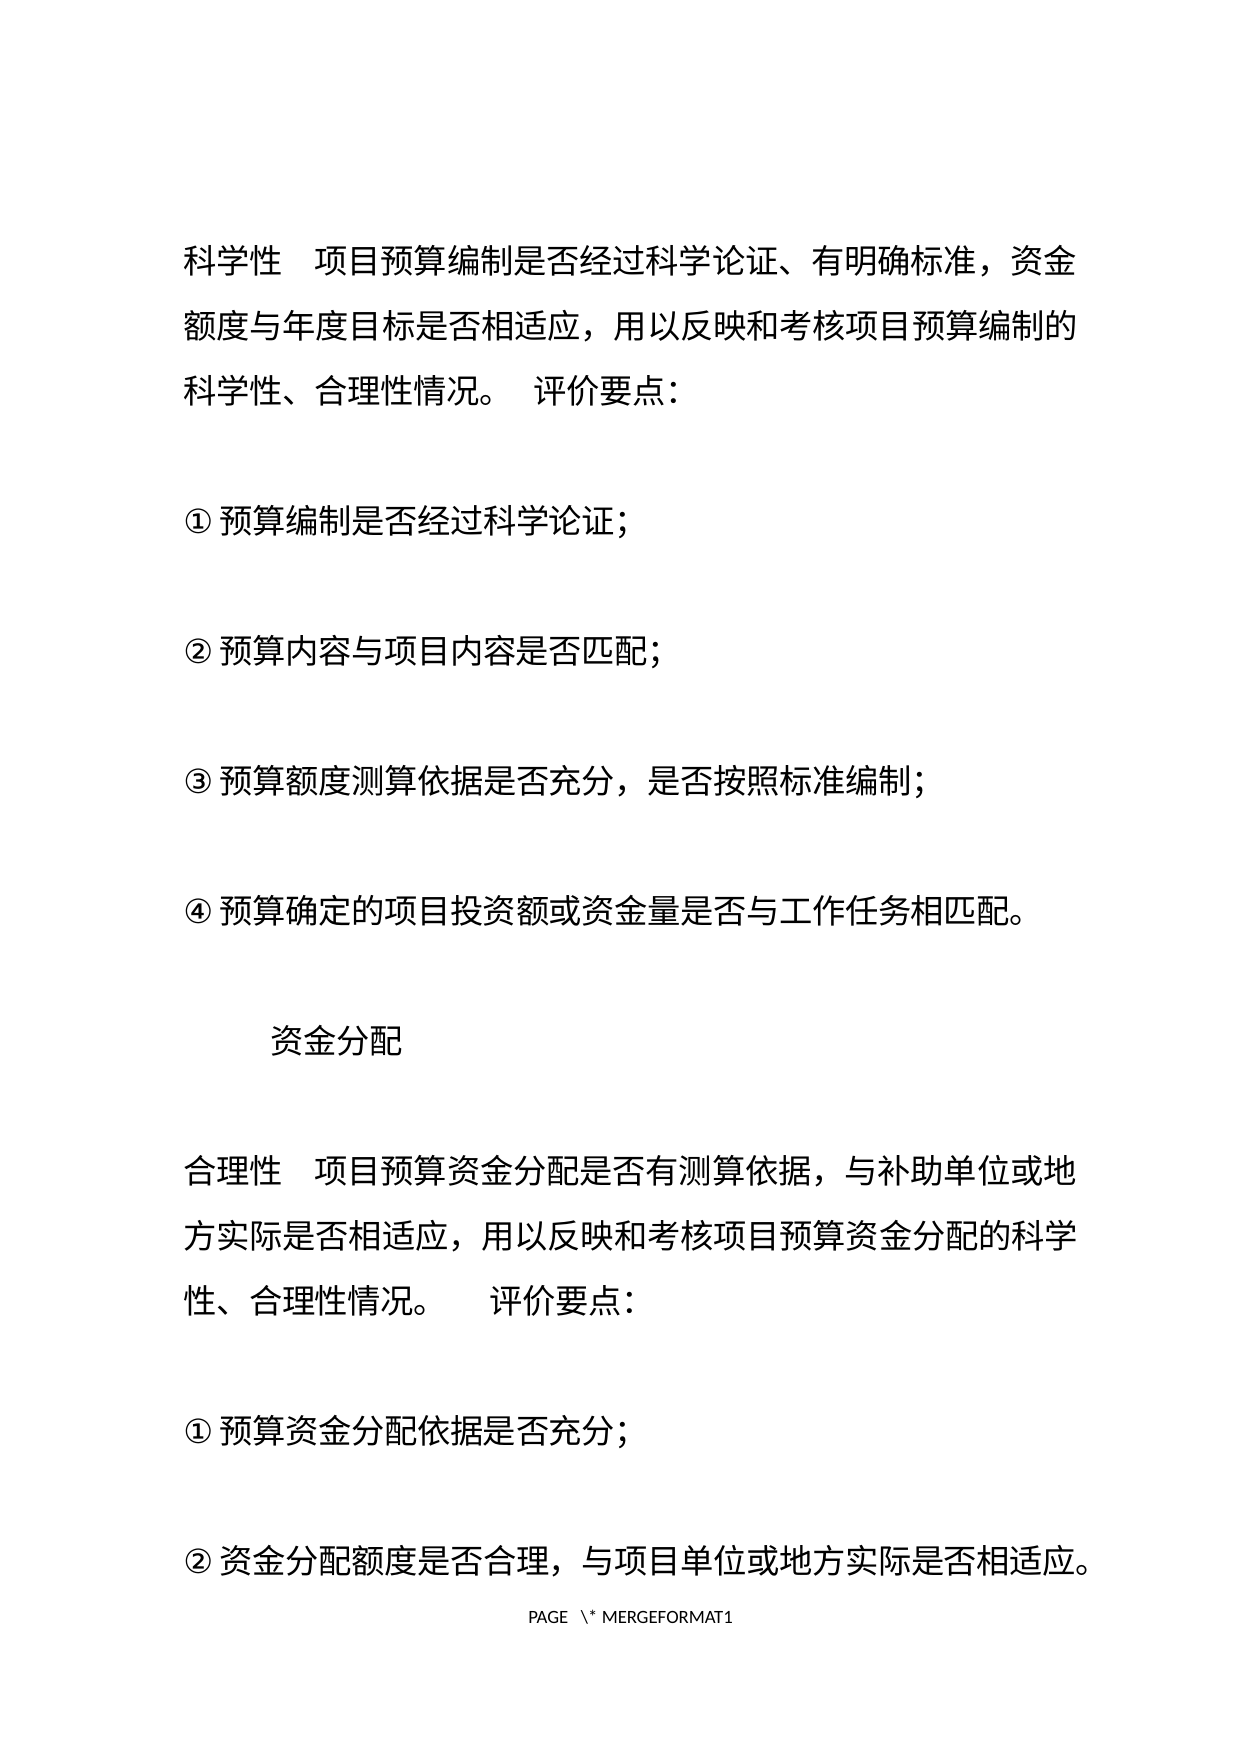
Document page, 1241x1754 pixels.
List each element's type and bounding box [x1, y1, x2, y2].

text [183, 162, 1078, 1592]
